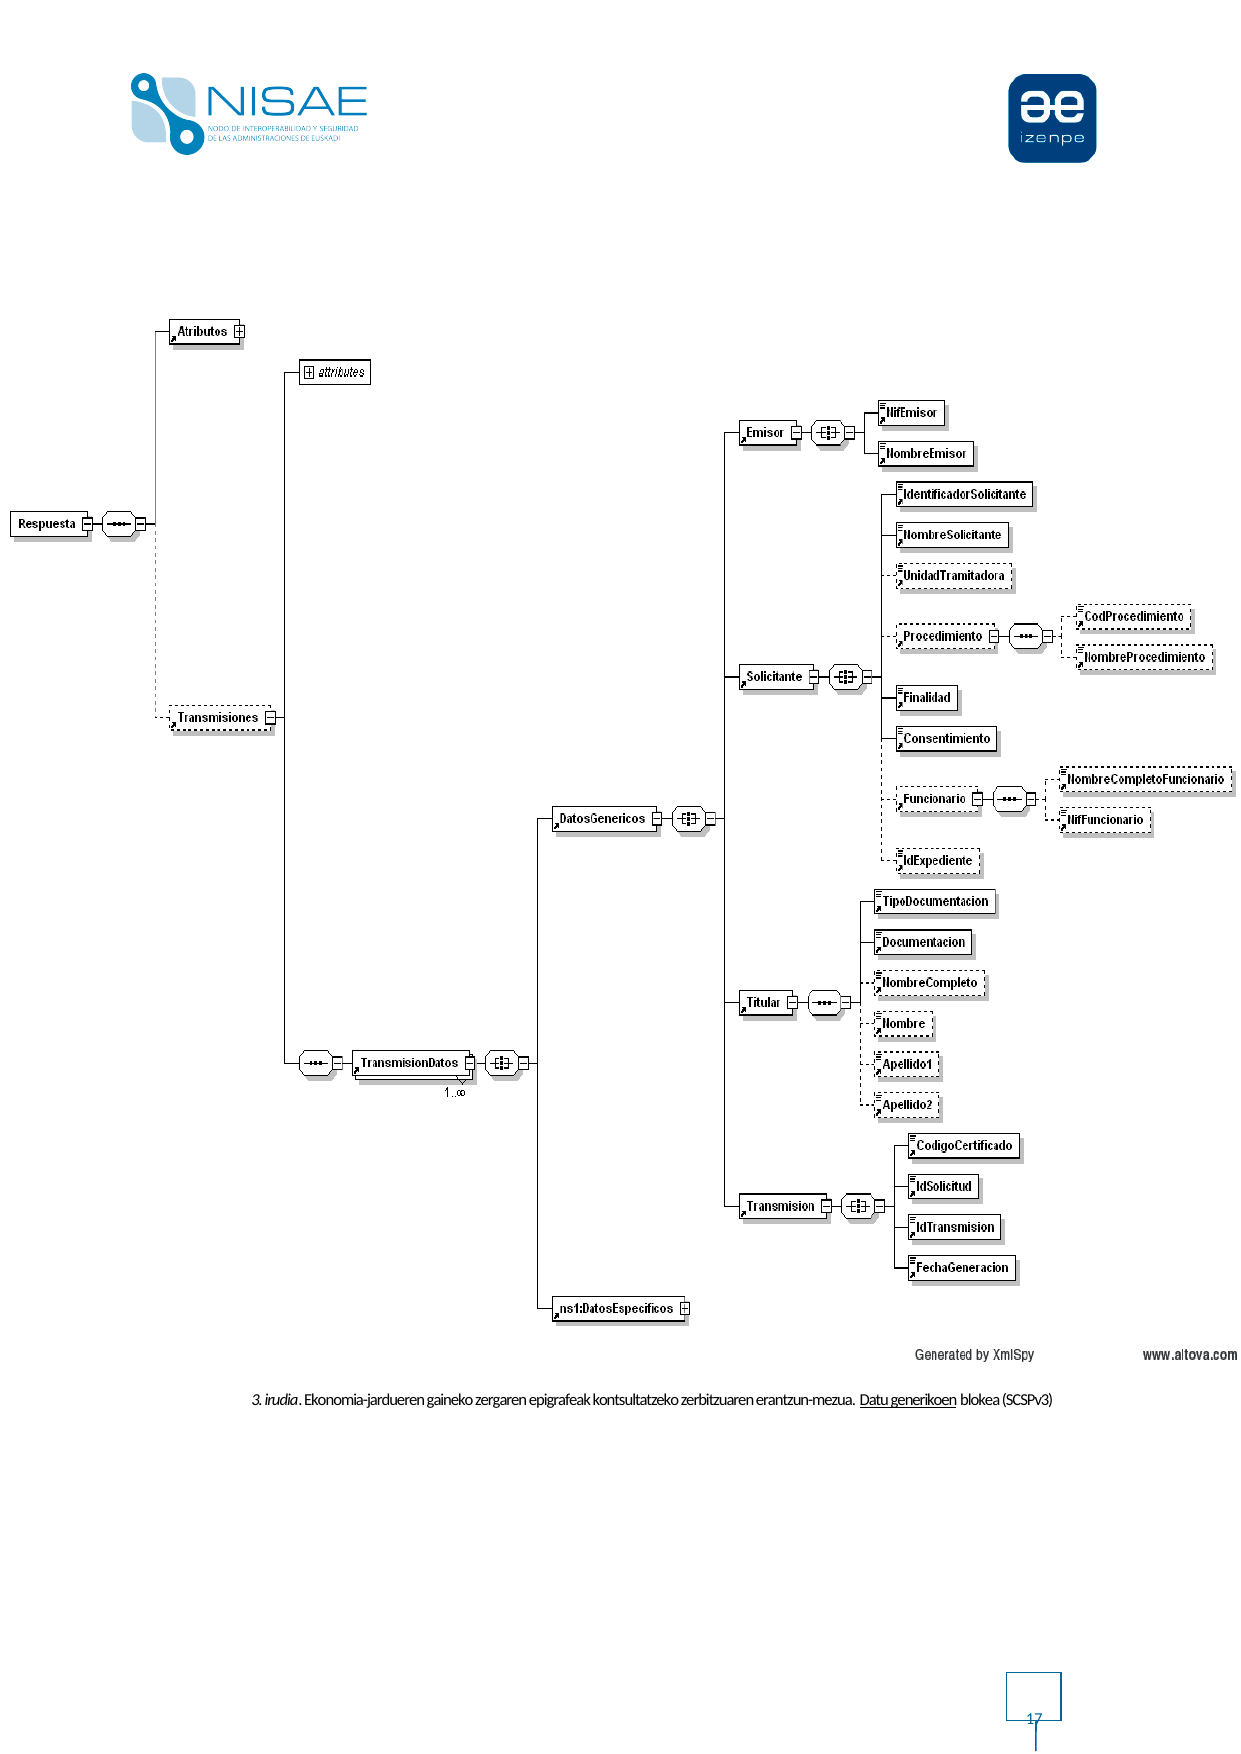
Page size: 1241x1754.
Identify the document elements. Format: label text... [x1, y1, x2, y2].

text 3. irudia. Ekonomia-jardueren gaineko zergaren epigrafeak kontsultatzeko zerbitzuaren erantzun-mezua. Datu generikoen blokea (SCSPv3) [177, 1389, 1063, 1409]
picture [149, 73, 386, 155]
picture [1007, 74, 1097, 163]
picture [139, 81, 148, 90]
picture [118, 73, 180, 155]
picture [181, 131, 193, 143]
picture [0, 313, 1241, 1364]
